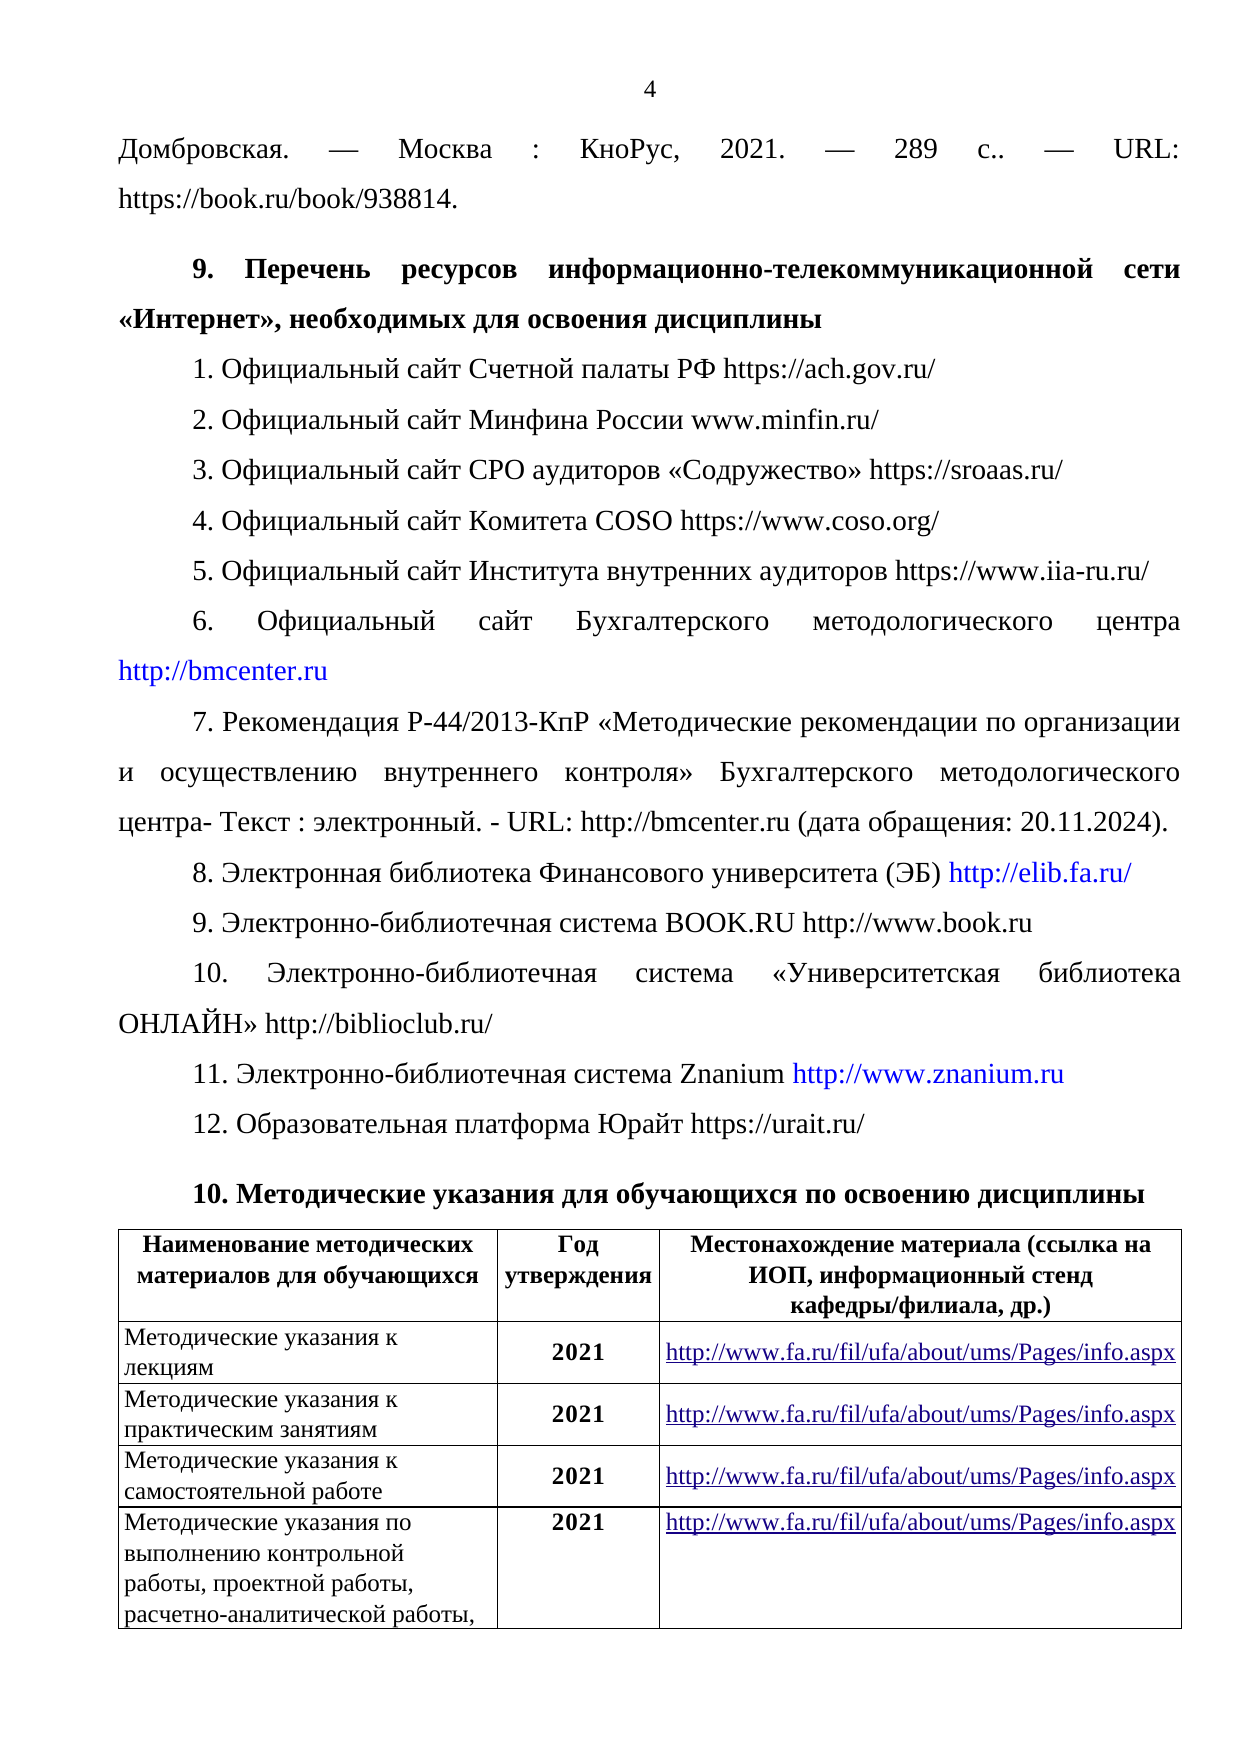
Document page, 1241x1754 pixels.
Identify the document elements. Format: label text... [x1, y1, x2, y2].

text 10. Методические указания для обучающихся по освоению дисциплины [118, 1176, 1181, 1209]
text 3. Официальный сайт СРО аудиторов «Содружество» https://sroaas.ru/ [118, 452, 1181, 486]
table_cell http://www.fa.ru/fil/ufa/about/ums/Pages/info.aspx [660, 1384, 1181, 1444]
text 7. Рекомендация Р-44/2013-КпР «Методические рекомендации по организации и осуществлению внутреннего контроля» Бухгалтерского методологического центра- Текст : электронный. - URL: http://bmcenter.ru (дата обращения: 20.11.2024). [118, 704, 1181, 838]
table_header Год утверждения [498, 1230, 659, 1321]
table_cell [660, 1508, 1181, 1627]
text 2. Официальный сайт Минфина России www.minfin.ru/ [118, 402, 1181, 436]
table_cell 2021 [498, 1322, 659, 1383]
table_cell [119, 1508, 497, 1627]
text 5. Официальный сайт Института внутренних аудиторов https://www.iia-ru.ru/ [118, 553, 1181, 586]
text 8. Электронная библиотека Финансового университета (ЭБ) http://elib.fa.ru/ [118, 855, 1181, 888]
table_cell http://www.fa.ru/fil/ufa/about/ums/Pages/info.aspx [660, 1446, 1181, 1506]
table_cell Методические указания к практическим занятиям [119, 1384, 497, 1444]
text 10. Электронно-библиотечная система «Университетская библиотека ОНЛАЙН» http://biblioclub.ru/ [118, 955, 1181, 1039]
text 1. Официальный сайт Счетной палаты РФ https://ach.gov.ru/ [118, 352, 1181, 385]
table_cell 2021 [498, 1446, 659, 1506]
text 11. Электронно-библиотечная система Znanium http://www.znanium.ru [118, 1056, 1181, 1089]
table_cell Методические указания к лекциям [119, 1322, 497, 1383]
text 12. Образовательная платформа Юрайт https://urait.ru/ [118, 1106, 1181, 1140]
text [118, 131, 1181, 215]
table_header Местонахождение материала (ссылка на ИОП, информационный стенд кафедры/филиала, др.) [660, 1230, 1181, 1321]
table_header Наименование методических материалов для обучающихся [119, 1230, 497, 1321]
text 9. Перечень ресурсов информационно-телекоммуникационной сети «Интернет», необходимых для освоения дисциплины [118, 251, 1181, 335]
table_cell Методические указания к самостоятельной работе [119, 1446, 497, 1506]
table_cell http://www.fa.ru/fil/ufa/about/ums/Pages/info.aspx [660, 1322, 1181, 1383]
text 6. Официальный сайт Бухгалтерского методологического центра http://bmcenter.ru [118, 603, 1181, 687]
table_cell 2021 [498, 1384, 659, 1444]
text 4. Официальный сайт Комитета COSO https://www.coso.org/ [118, 503, 1181, 536]
text 9. Электронно-библиотечная система BOOK.RU http://www.book.ru [118, 905, 1181, 939]
table_cell 2021 [498, 1508, 659, 1627]
